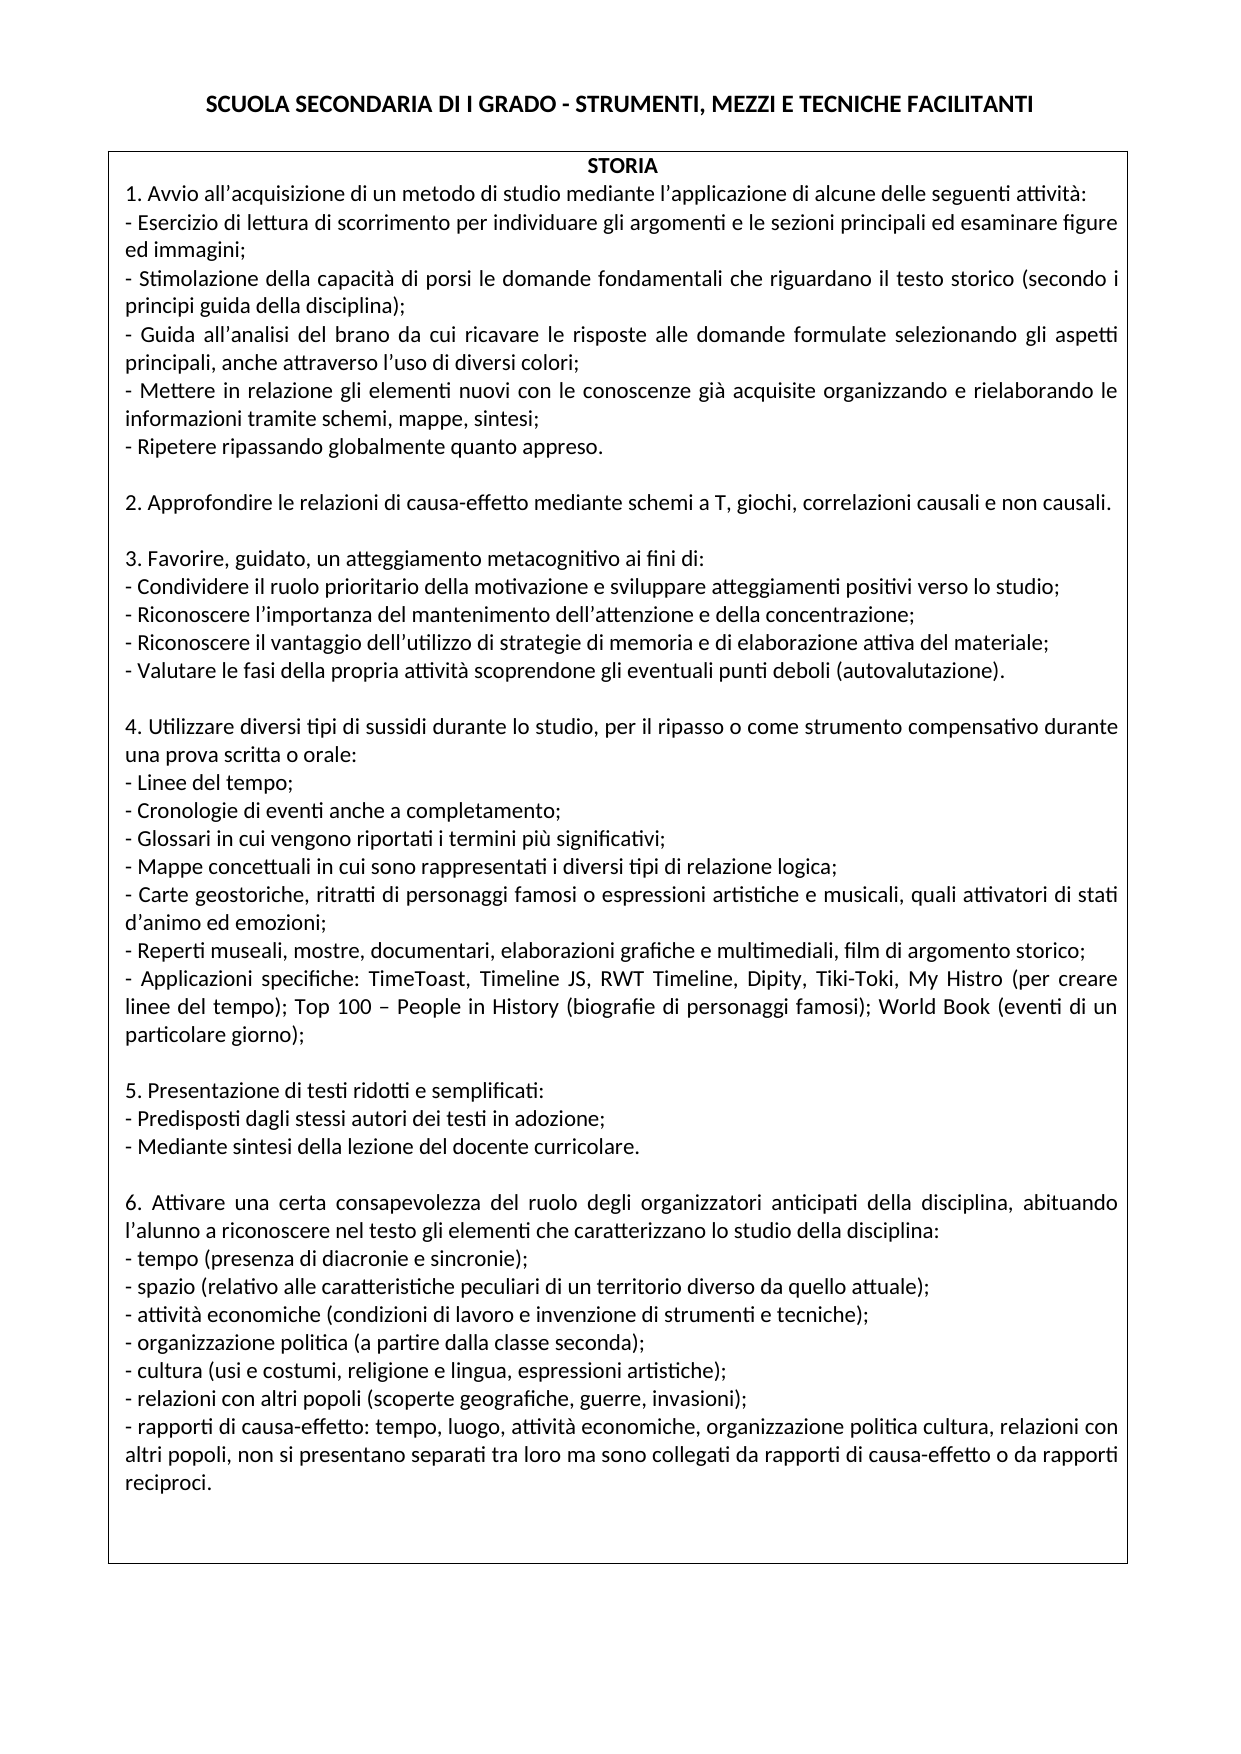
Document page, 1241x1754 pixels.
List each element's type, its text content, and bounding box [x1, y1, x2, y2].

text SCUOLA SECONDARIA DI I GRADO - STRUMENTI, MEZZI E TECNICHE FACILITANTI [118, 89, 1122, 119]
table_header STORIA 1. Avvio all’acquisizione di un metodo di studio mediante l’applicazione di alcune delle seguenti attività: - Esercizio di lettura di scorrimento per individuare gli argomenti e le sezioni principali ed esaminare figure ed immagini; - Stimolazione della capacità di porsi le domande fondamentali che riguardano il testo storico (secondo i principi guida della disciplina); - Guida all’analisi del brano da cui ricavare le risposte alle domande formulate selezionando gli aspetti principali, anche attraverso l’uso di diversi colori; - Mettere in relazione gli elementi nuovi con le conoscenze già acquisite organizzando e rielaborando le informazioni tramite schemi, mappe, sintesi; - Ripetere ripassando globalmente quanto appreso. 2. Approfondire le relazioni di causa-effetto mediante schemi a T, giochi, correlazioni causali e non causali. 3. Favorire, guidato, un atteggiamento metacognitivo ai fini di: - Condividere il ruolo prioritario della motivazione e sviluppare atteggiamenti positivi verso lo studio; - Riconoscere l’importanza del mantenimento dell’attenzione e della concentrazione; - Riconoscere il vantaggio dell’utilizzo di strategie di memoria e di elaborazione attiva del materiale; - Valutare le fasi della propria attività scoprendone gli eventuali punti deboli (autovalutazione). 4. Utilizzare diversi tipi di sussidi durante lo studio, per il ripasso o come strumento compensativo durante una prova scritta o orale: - Linee del tempo; - Cronologie di eventi anche a completamento; - Glossari in cui vengono riportati i termini più significativi; - Mappe concettuali in cui sono rappresentati i diversi tipi di relazione logica; - Carte geostoriche, ritratti di personaggi famosi o espressioni artistiche e musicali, quali attivatori di stati d’animo ed emozioni; - Reperti museali, mostre, documentari, elaborazioni grafiche e multimediali, film di argomento storico; - Applicazioni specifiche: TimeToast, Timeline JS, RWT Timeline, Dipity, Tiki-Toki, My Histro (per creare linee del tempo); Top 100 – People in History (biografie di personaggi famosi); World Book (eventi di un particolare giorno); 5. Presentazione di testi ridotti e semplificati: - Predisposti dagli stessi autori dei testi in adozione; - Mediante sintesi della lezione del docente curricolare. 6. Attivare una certa consapevolezza del ruolo degli organizzatori anticipati della disciplina, abituando l’alunno a riconoscere nel testo gli elementi che caratterizzano lo studio della disciplina: - tempo (presenza di diacronie e sincronie); - spazio (relativo alle caratteristiche peculiari di un territorio diverso da quello attuale); - attività economiche (condizioni di lavoro e invenzione di strumenti e tecniche); - organizzazione politica (a partire dalla classe seconda); - cultura (usi e costumi, religione e lingua, espressioni artistiche); - relazioni con altri popoli (scoperte geografiche, guerre, invasioni); - rapporti di causa-effetto: tempo, luogo, attività economiche, organizzazione politica cultura, relazioni con altri popoli, non si presentano separati tra loro ma sono collegati da rapporti di causa-effetto o da rapporti reciproci. [109, 152, 1127, 1563]
